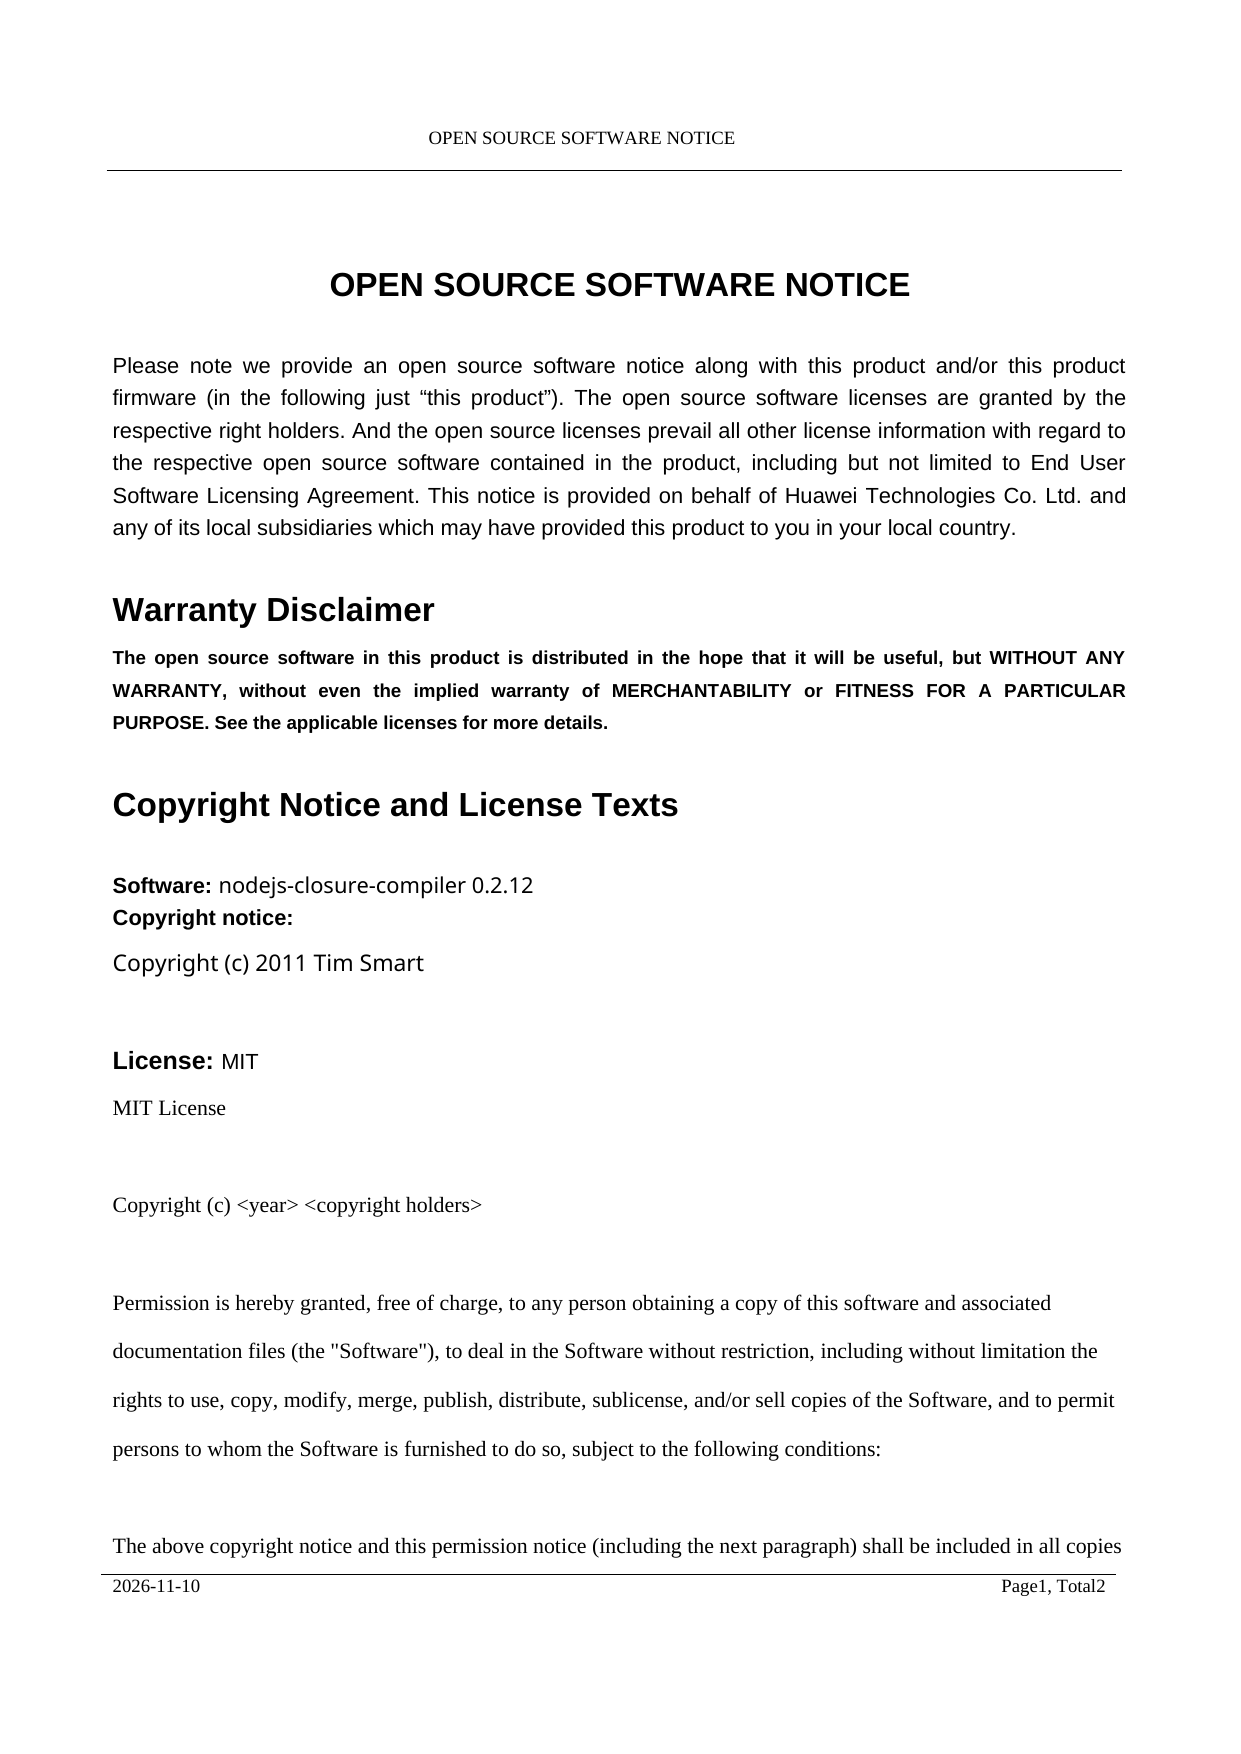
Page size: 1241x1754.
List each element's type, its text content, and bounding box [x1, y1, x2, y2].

text Copyright notice: [112, 901, 1128, 934]
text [112, 1091, 1128, 1562]
text Software: nodejs-closure-compiler 0.2.12 [112, 869, 1128, 901]
text Please note we provide an open source software notice along with this product and/or this product firmware (in the following just “this product”). The open source software licenses are granted by the respective right holders. And the open source licenses prevail all other license information with regard to the respective open source software contained in the product, including but not limited to End User Software Licensing Agreement. This notice is provided on behalf of Huawei Technologies Co. Ltd. and any of its local subsidiaries which may have provided this product to you in your local country. [112, 349, 1128, 544]
text OPEN SOURCE SOFTWARE NOTICE [112, 251, 1128, 316]
text Copyright (c) 2011 Tim Smart [112, 947, 1128, 1028]
text Copyright Notice and License Texts [112, 771, 1128, 836]
text License: MIT [112, 1044, 1128, 1077]
text The open source software in this product is distributed in the hope that it will be useful, but WITHOUT ANY WARRANTY, without even the implied warranty of MERCHANTABILITY or FITNESS FOR A PARTICULAR PURPOSE. See the applicable licenses for more details. [112, 641, 1128, 739]
text Warranty Disclaimer [112, 576, 1128, 641]
